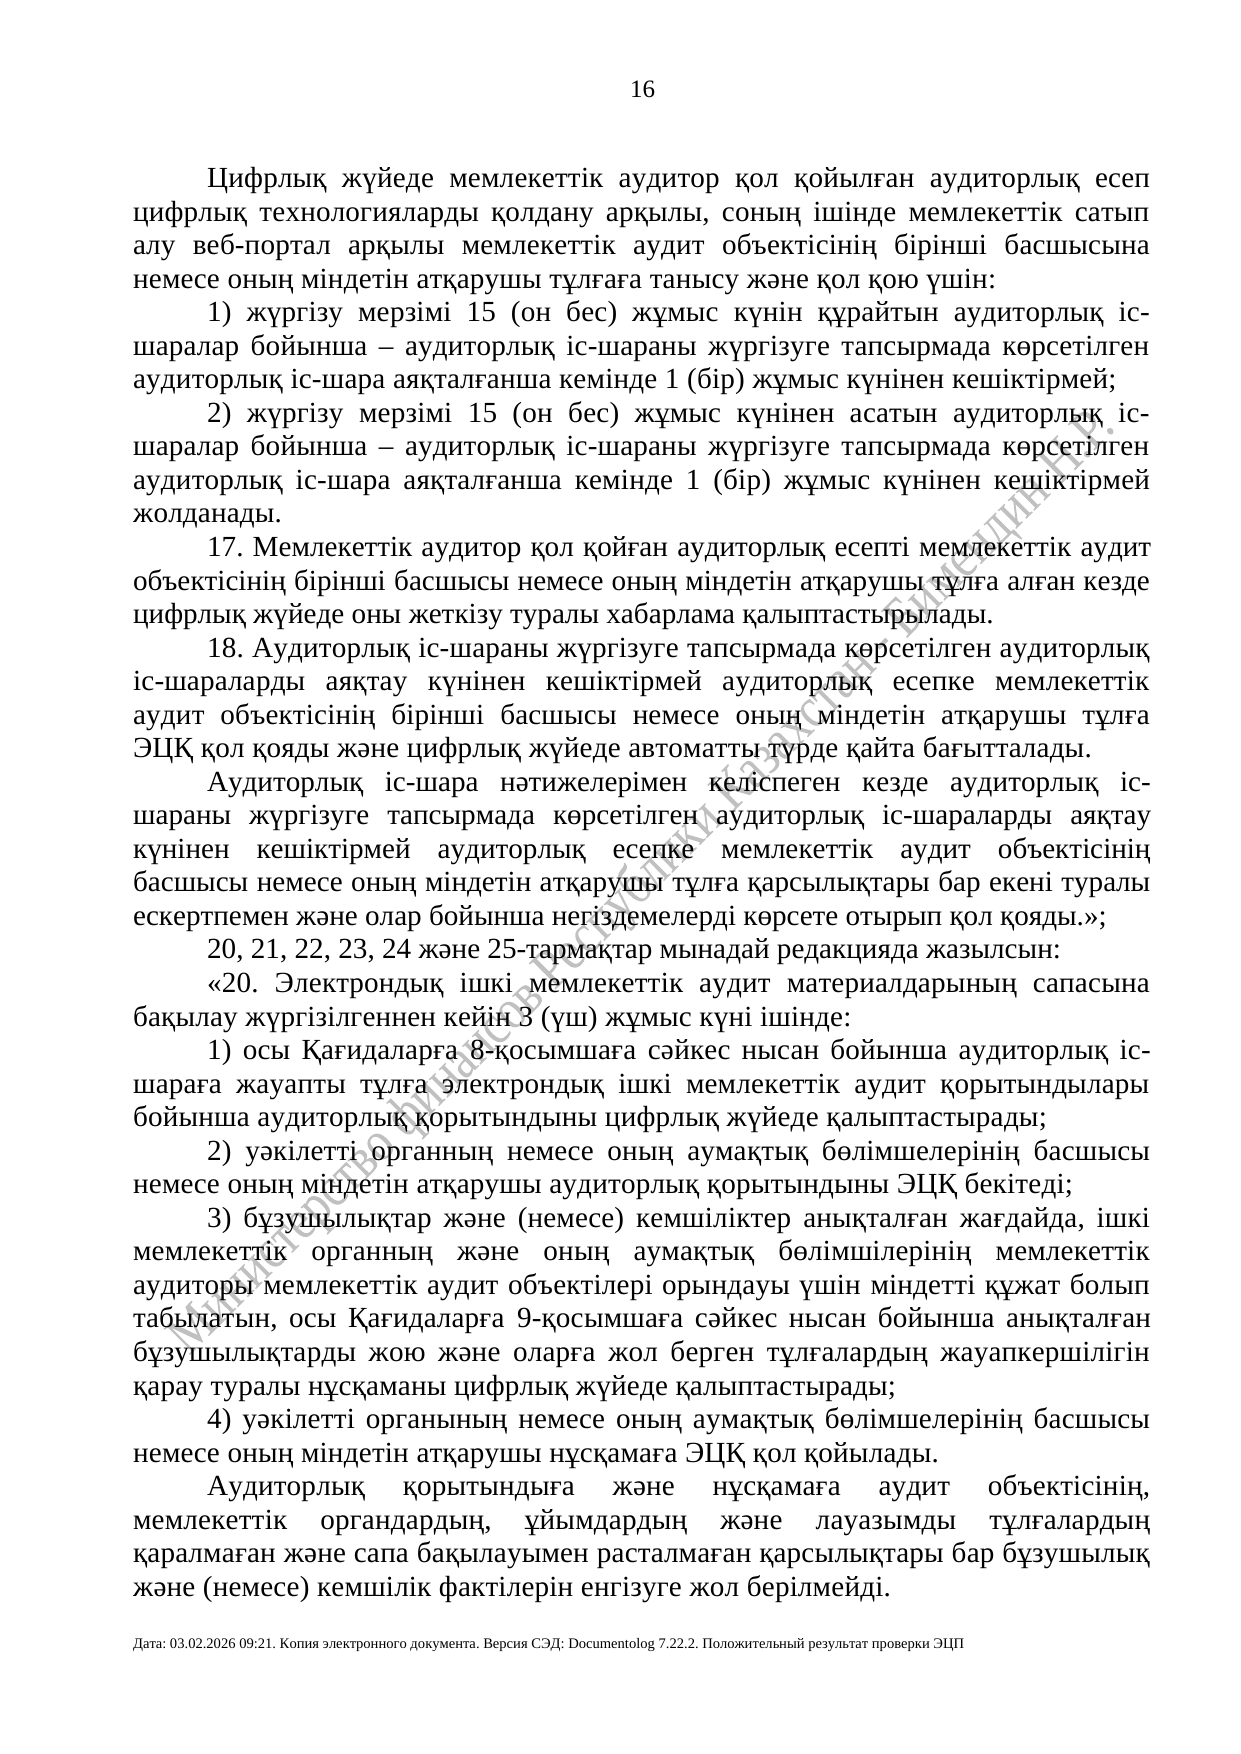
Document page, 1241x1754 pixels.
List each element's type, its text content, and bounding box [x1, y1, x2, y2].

text 3) бұзушылықтар және (немесе) кемшіліктер анықталған жағдайда, ішкі мемлекеттік органның және оның аумақтық бөлімшілерінің мемлекеттік аудиторы мемлекеттік аудит объектілері орындауы үшін міндетті құжат болып табылатын, осы Қағидаларға 9-қосымшаға сәйкес нысан бойынша анықталған бұзушылықтарды жою және оларға жол берген тұлғалардың жауапкершілігін қарау туралы нұсқаманы цифрлық жүйеде қалыптастырады; [133, 1200, 1152, 1401]
text 17. Мемлекеттік аудитор қол қойған аудиторлық есепті мемлекеттік аудит объектісінің бірінші басшысы немесе оның міндетін атқарушы тұлға алған кезде цифрлық жүйеде оны жеткізу туралы хабарлама қалыптастырылады. [133, 529, 1152, 630]
text 2) жүргізу мерзімі 15 (он бес) жұмыс күнінен асатын аудиторлық іс-шаралар бойынша – аудиторлық іс-шараны жүргізуге тапсырмада көрсетілген аудиторлық іс-шара аяқталғанша кемінде 1 (бір) жұмыс күнінен кешіктірмей жолданады. [133, 395, 1152, 529]
text 1) осы Қағидаларға 8-қосымшаға сәйкес нысан бойынша аудиторлық іс-шараға жауапты тұлға электрондық ішкі мемлекеттік аудит қорытындылары бойынша аудиторлық қорытындыны цифрлық жүйеде қалыптастырады; [133, 1032, 1152, 1133]
text 2) уәкілетті органның немесе оның аумақтық бөлімшелерінің басшысы немесе оның міндетін атқарушы аудиторлық қорытындыны ЭЦҚ бекітеді; [133, 1133, 1152, 1200]
text 20, 21, 22, 23, 24 және 25-тармақтар мынадай редакцияда жазылсын: [133, 932, 1152, 965]
text 1) жүргізу мерзімі 15 (он бес) жұмыс күнін құрайтын аудиторлық іс-шаралар бойынша – аудиторлық іс-шараны жүргізуге тапсырмада көрсетілген аудиторлық іс-шара аяқталғанша кемінде 1 (бір) жұмыс күнінен кешіктірмей; [133, 294, 1152, 395]
text Цифрлық жүйеде мемлекеттік аудитор қол қойылған аудиторлық есеп цифрлық технологияларды қолдану арқылы, соның ішінде мемлекеттік сатып алу веб-портал арқылы мемлекеттік аудит объектісінің бірінші басшысына немесе оның міндетін атқарушы тұлғаға танысу және қол қою үшін: [133, 160, 1152, 294]
text «20. Электрондық ішкі мемлекеттік аудит материалдарының сапасына бақылау жүргізілгеннен кейін 3 (үш) жұмыс күні ішінде: [133, 965, 1152, 1032]
text 18. Аудиторлық іс-шараны жүргізуге тапсырмада көрсетілген аудиторлық іс-шараларды аяқтау күнінен кешіктірмей аудиторлық есепке мемлекеттік аудит объектісінің бірінші басшысы немесе оның міндетін атқарушы тұлға ЭЦҚ қол қояды және цифрлық жүйеде автоматты түрде қайта бағытталады. [133, 630, 1152, 764]
text Аудиторлық іс-шара нәтижелерімен келіспеген кезде аудиторлық іс-шараны жүргізуге тапсырмада көрсетілген аудиторлық іс-шараларды аяқтау күнінен кешіктірмей аудиторлық есепке мемлекеттік аудит объектісінің басшысы немесе оның міндетін атқарушы тұлға қарсылықтары бар екені туралы ескертпемен және олар бойынша негіздемелерді көрсете отырып қол қояды.»; [133, 764, 1152, 932]
text 4) уәкілетті органының немесе оның аумақтық бөлімшелерінің басшысы немесе оның міндетін атқарушы нұсқамаға ЭЦҚ қол қойылады. [133, 1401, 1152, 1468]
text Аудиторлық қорытындыға және нұсқамаға аудит объектісінің, мемлекеттік органдардың, ұйымдардың және лауазымды тұлғалардың қаралмаған және сапа бақылауымен расталмаған қарсылықтары бар бұзушылық және (немесе) кемшілік фактілерін енгізуге жол берілмейді. [133, 1468, 1152, 1602]
